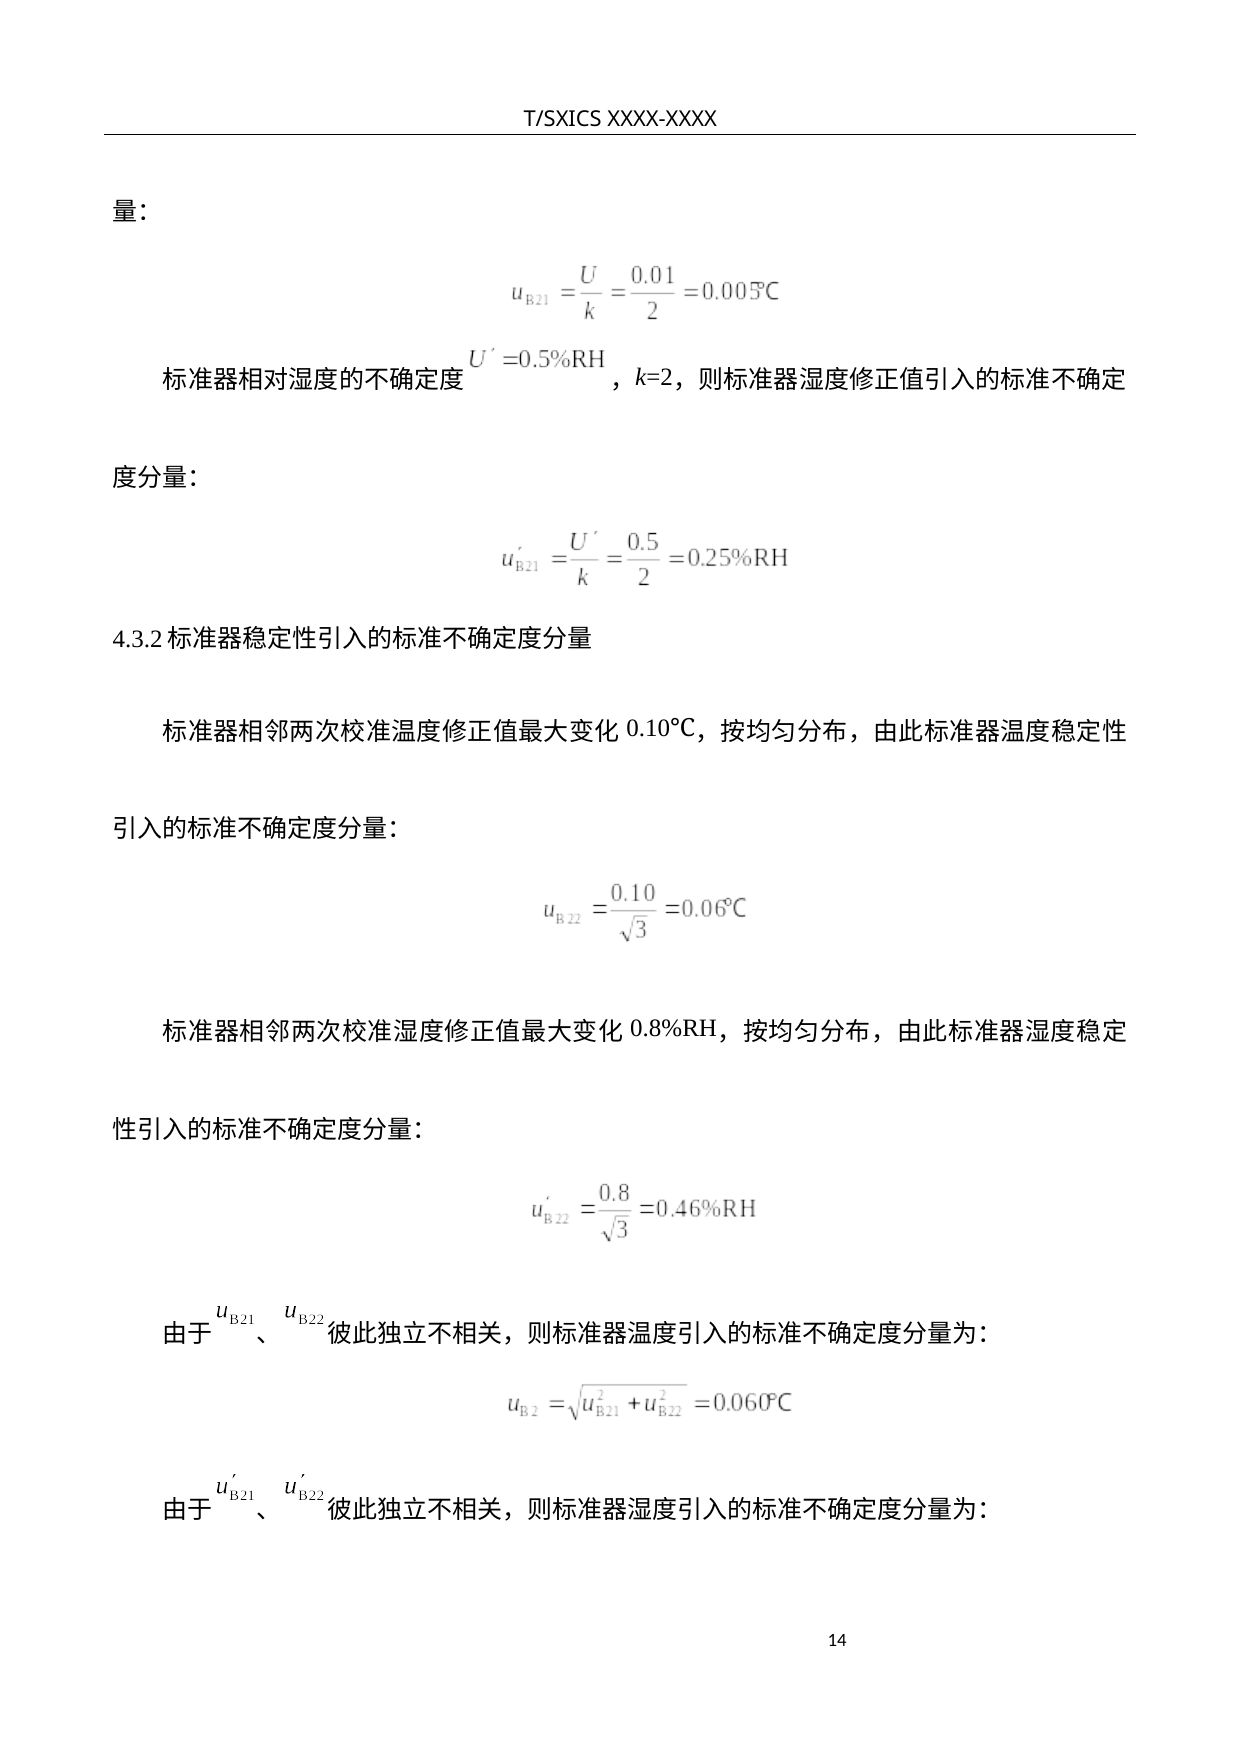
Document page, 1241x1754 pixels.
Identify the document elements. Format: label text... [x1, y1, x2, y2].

text 4.3.2标准器稳定性引入的标准不确定度分量 [112, 604, 1128, 669]
text 由于、彼此独立不相关，则标准器湿度引入的标准不确定度分量为： [112, 1465, 1128, 1530]
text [112, 167, 1128, 232]
text 标准器相对湿度的不确定度，k=2，则标准器湿度修正值引入的标准不确定度分量： [112, 338, 1128, 501]
text 标准器相邻两次校准温度修正值最大变化0.10℃，按均匀分布，由此标准器温度稳定性引入的标准不确定度分量： [112, 688, 1128, 850]
text 由于、彼此独立不相关，则标准器温度引入的标准不确定度分量为： [112, 1289, 1128, 1354]
text 标准器相邻两次校准湿度修正值最大变化0.8%RH，按均匀分布，由此标准器湿度稳定性引入的标准不确定度分量： [112, 988, 1128, 1151]
